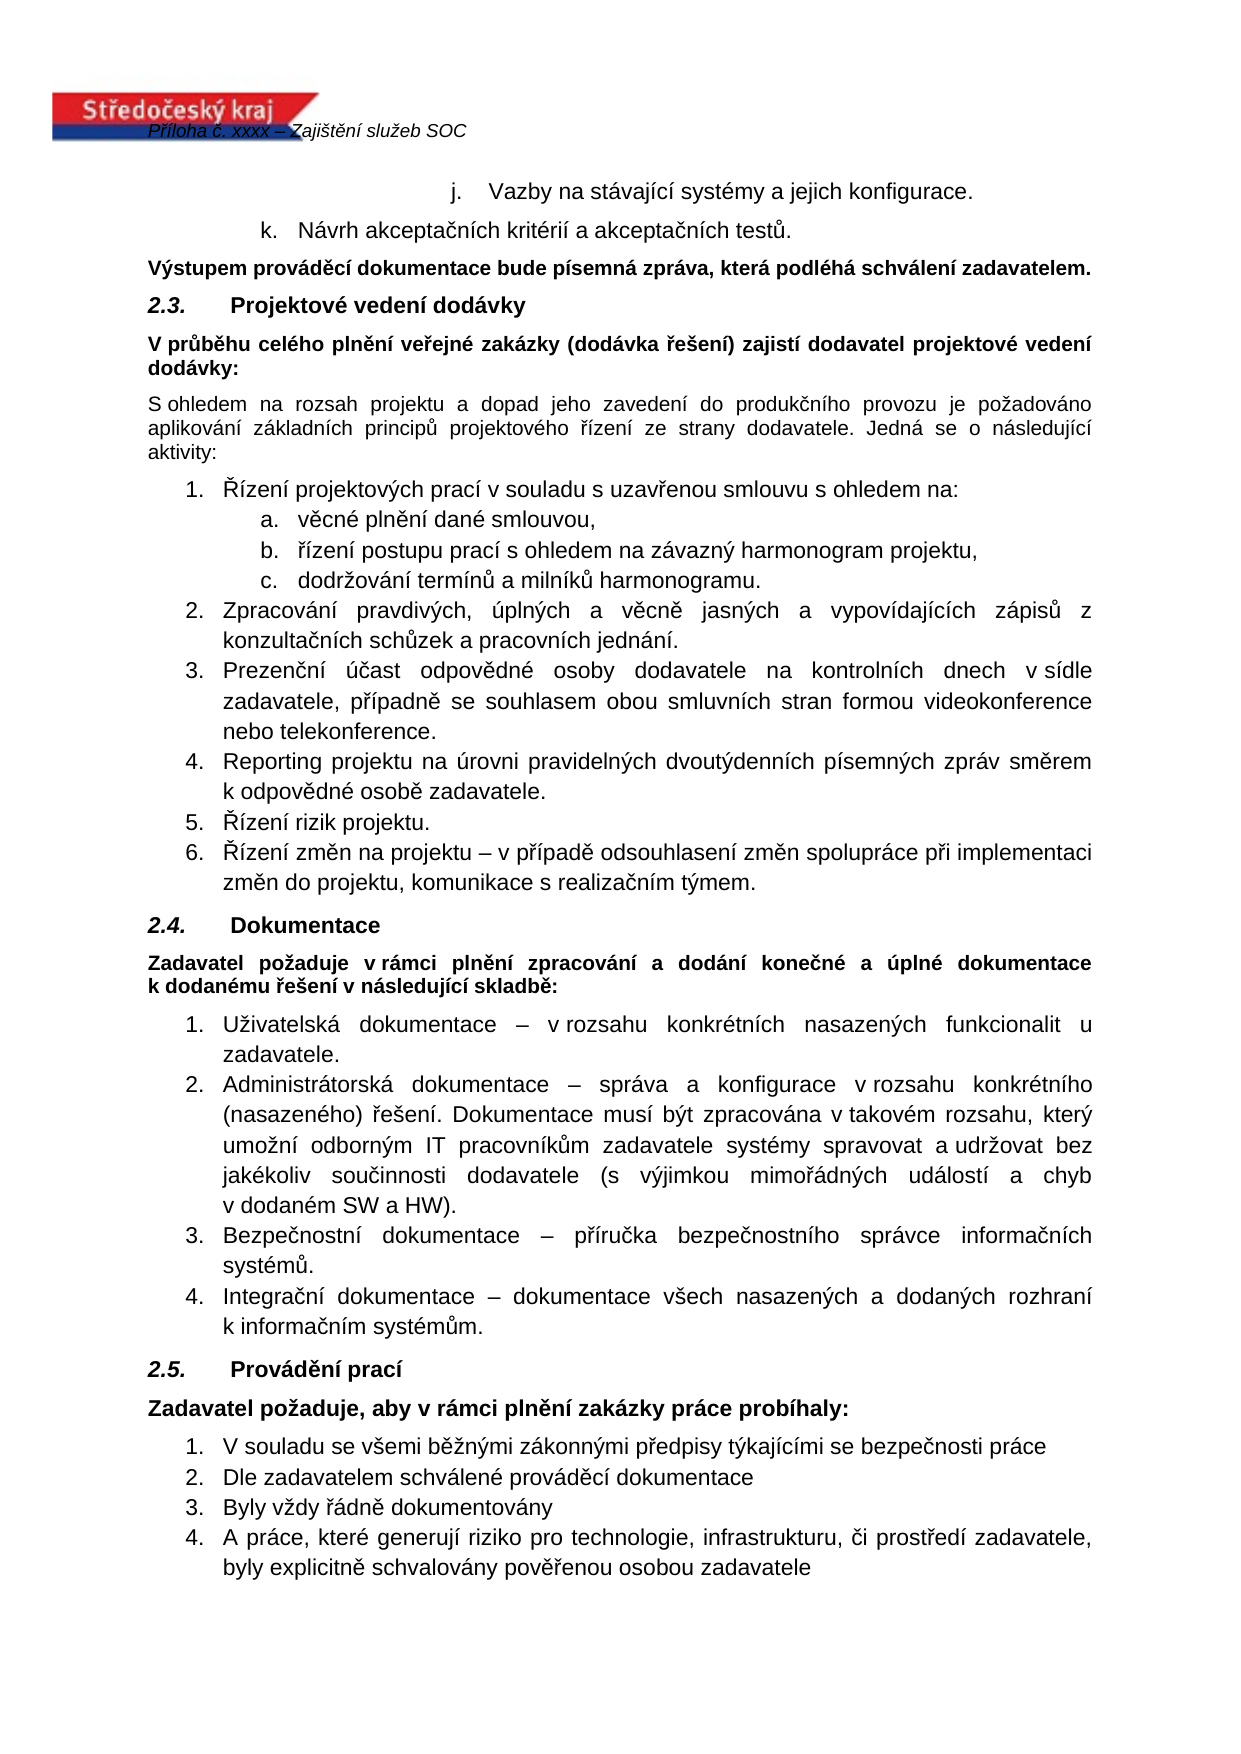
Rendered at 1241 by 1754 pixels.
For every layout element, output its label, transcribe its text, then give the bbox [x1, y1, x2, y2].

text S ohledem na rozsah projektu a dopad jeho zavedení do produkčního provozu je požadováno aplikování základních principů projektového řízení ze strany dodavatele. Jedná se o následující aktivity: [148, 392, 1093, 464]
list A práce, které generují riziko pro technologie, infrastrukturu, či prostředí zadavatele, byly explicitně schvalovány pověřenou osobou zadavatele [185, 1524, 1093, 1581]
list Reporting projektu na úrovni pravidelných dvoutýdenních písemných zpráv směrem k odpovědné osobě zadavatele. [185, 748, 1093, 804]
subtitle Projektové vedení dodávky [148, 292, 1093, 319]
list Řízení rizik projektu. [185, 808, 1093, 835]
list Uživatelská dokumentace – v rozsahu konkrétních nasazených funkcionalit u zadavatele. [185, 1011, 1093, 1067]
list Návrh akceptačních kritérií a akceptačních testů. [260, 217, 1093, 243]
list Administrátorská dokumentace – správa a konfigurace v rozsahu konkrétního (nasazeného) řešení. Dokumentace musí být zpracována v takovém rozsahu, který umožní odborným IT pracovníkům zadavatele systémy spravovat a udržovat bez jakékoliv součinnosti dodavatele (s výjimkou mimořádných událostí a chyb v dodaném SW a HW). [185, 1071, 1093, 1218]
picture [52, 43, 320, 194]
list dodržování termínů a milníků harmonogramu. [260, 567, 1093, 593]
list Integrační dokumentace – dokumentace všech nasazených a dodaných rozhraní k informačním systémům. [185, 1283, 1093, 1339]
text Zadavatel požaduje, aby v rámci plnění zakázky práce probíhaly: [148, 1394, 1093, 1421]
text V průběhu celého plnění veřejné zakázky (dodávka řešení) zajistí dodavatel projektové vedení dodávky: [148, 331, 1093, 379]
list V souladu se všemi běžnými zákonnými předpisy týkajícími se bezpečnosti práce [185, 1433, 1093, 1460]
subtitle Provádění prací [148, 1356, 1093, 1382]
list Řízení změn na projektu – v případě odsouhlasení změn spolupráce při implementaci změn do projektu, komunikace s realizačním týmem. [185, 839, 1093, 895]
list Byly vždy řádně dokumentovány [185, 1494, 1093, 1520]
list Dle zadavatelem schválené prováděcí dokumentace [185, 1463, 1093, 1490]
list Bezpečnostní dokumentace – příručka bezpečnostního správce informačních systémů. [185, 1222, 1093, 1279]
list řízení postupu prací s ohledem na závazný harmonogram projektu, [260, 537, 1093, 563]
text Výstupem prováděcí dokumentace bude písemná zpráva, která podléhá schválení zadavatelem. [148, 256, 1093, 280]
list Zpracování pravdivých, úplných a věcně jasných a vypovídajících zápisů z konzultačních schůzek a pracovních jednání. [185, 597, 1093, 653]
list věcné plnění dané smlouvou, [260, 506, 1093, 533]
list Řízení projektových prací v souladu s uzavřenou smlouvu s ohledem na: [185, 476, 1093, 502]
subtitle Dokumentace [148, 912, 1093, 938]
list Prezenční účast odpovědné osoby dodavatele na kontrolních dnech v sídle zadavatele, případně se souhlasem obou smluvních stran formou videokonference nebo telekonference. [185, 657, 1093, 744]
list Vazby na stávající systémy a jejich konfigurace. [260, 178, 1093, 205]
text Zadavatel požaduje v rámci plnění zpracování a dodání konečné a úplné dokumentace k dodanému řešení v následující skladbě: [148, 950, 1093, 998]
